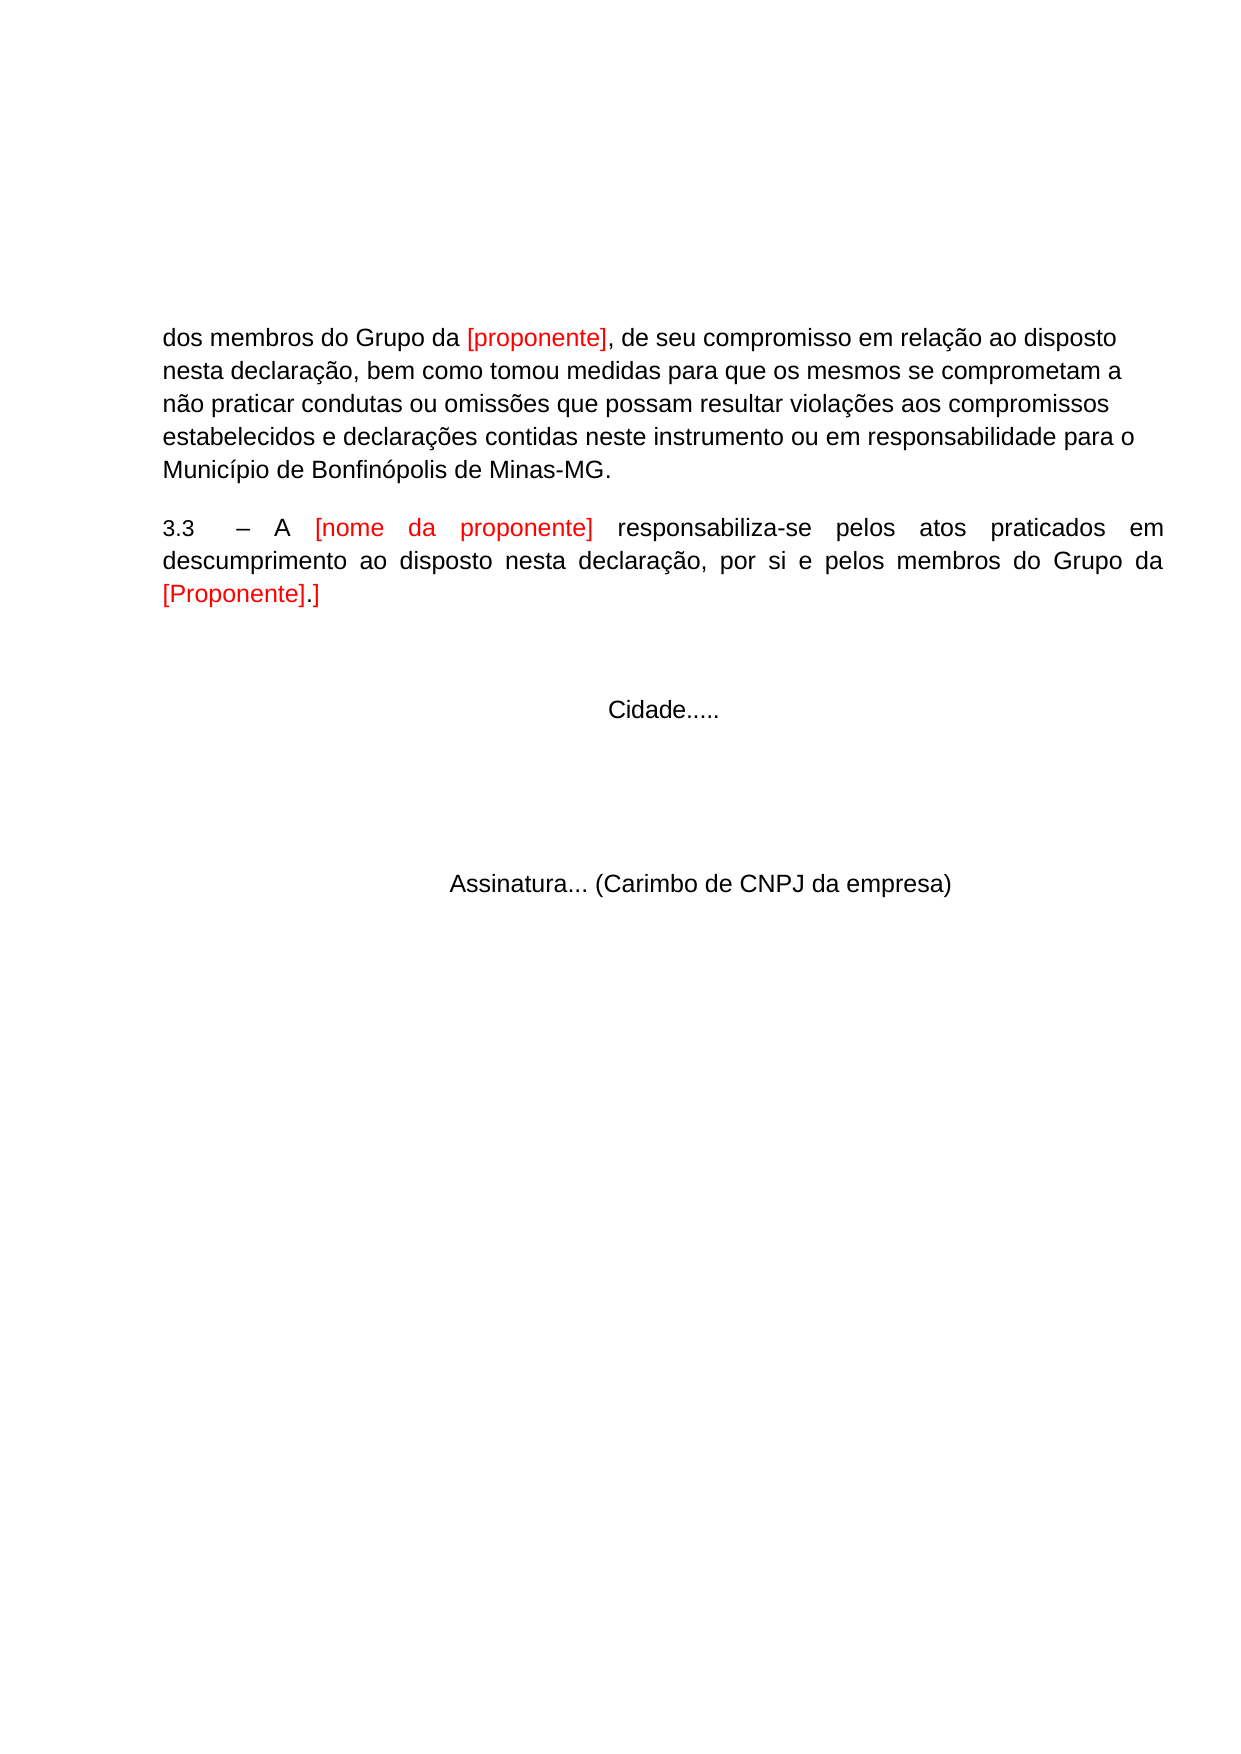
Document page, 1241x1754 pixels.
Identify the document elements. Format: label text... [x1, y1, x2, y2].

text Cidade..... [162, 695, 1165, 723]
list – A [nome da proponente] responsabiliza-se pelos atos praticados em descumprimento ao disposto nesta declaração, por si e pelos membros do Grupo da [Proponente].] [162, 513, 1165, 607]
text dos membros do Grupo da [proponente], de seu compromisso em relação ao disposto nesta declaração, bem como tomou medidas para que os mesmos se comprometam a não praticar condutas ou omissões que possam resultar violações aos compromissos estabelecidos e declarações contidas neste instrumento ou em responsabilidade para o Município de Bonfinópolis de Minas-MG. [162, 323, 1165, 483]
text Assinatura... (Carimbo de CNPJ da empresa) [236, 869, 1165, 898]
